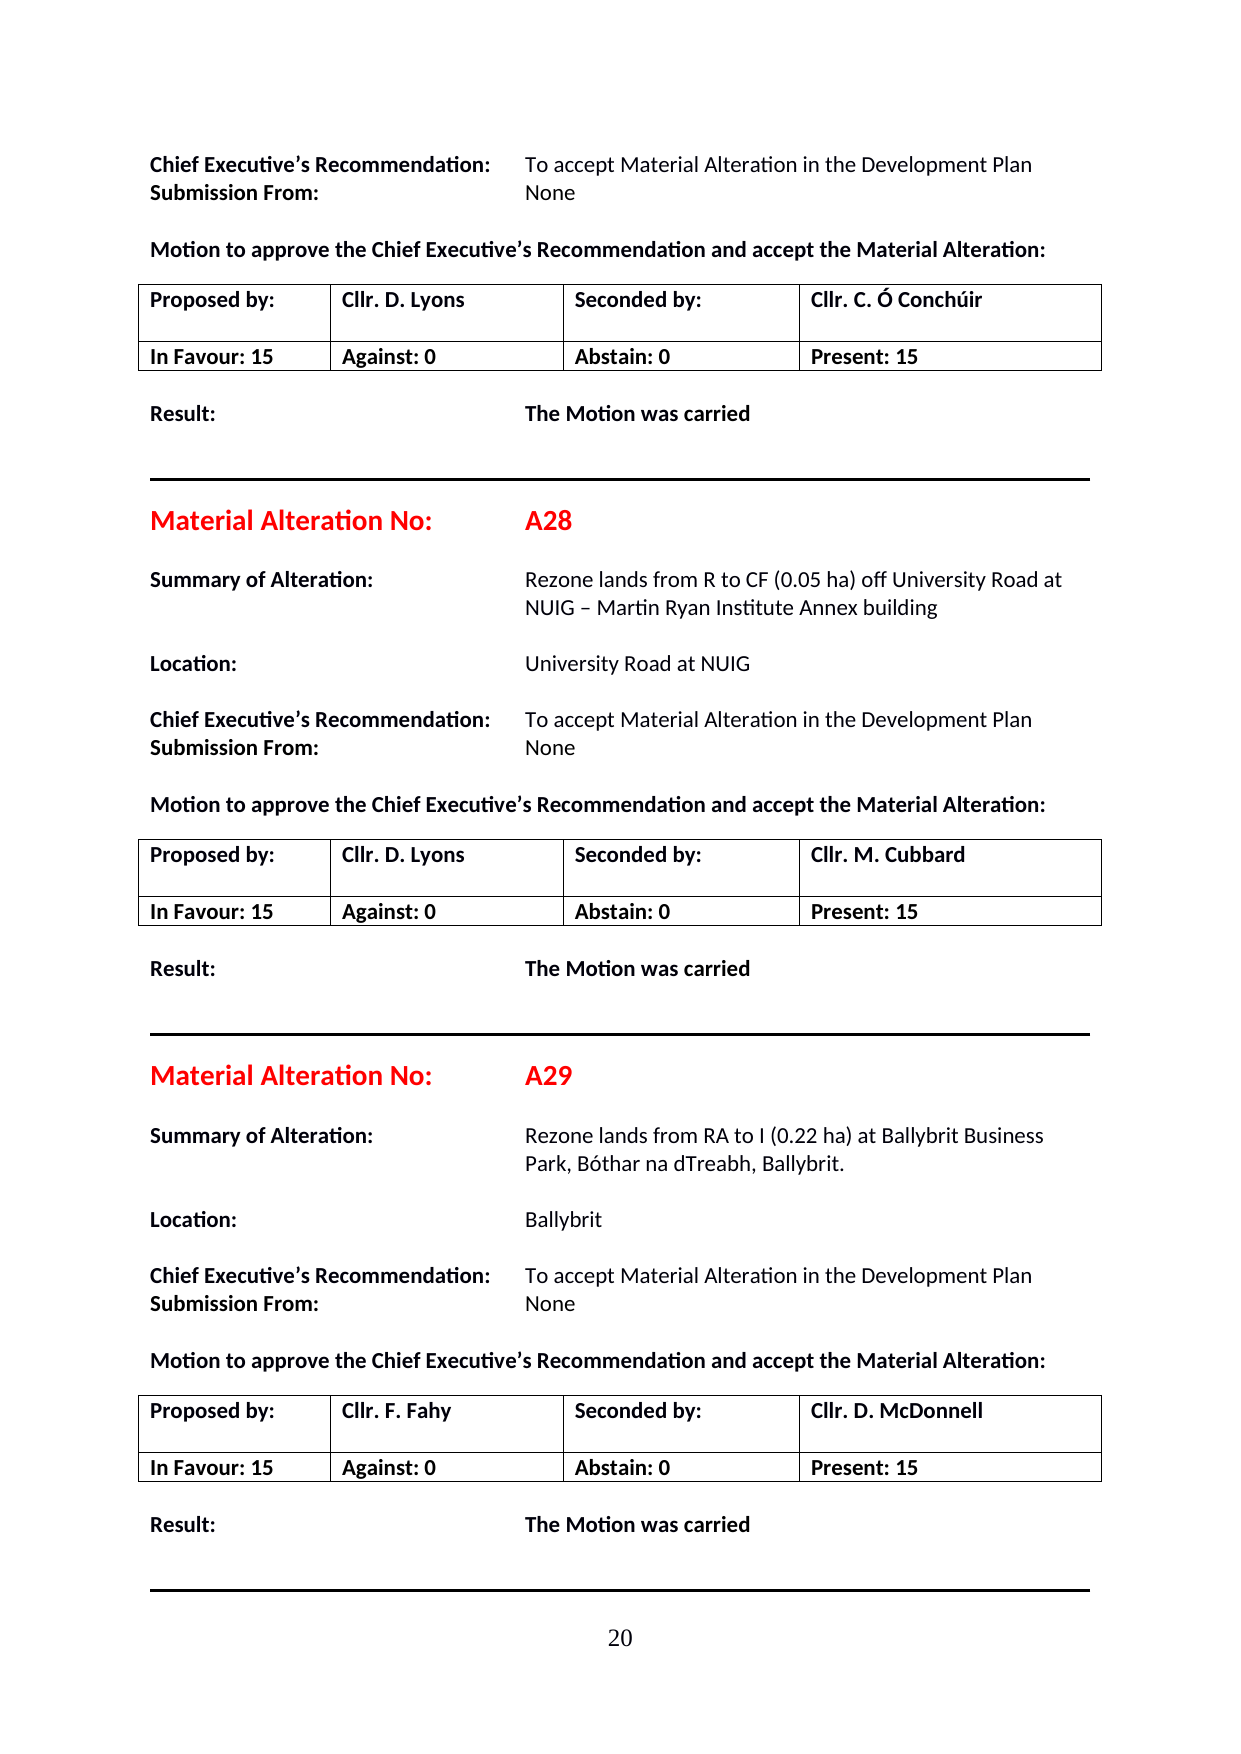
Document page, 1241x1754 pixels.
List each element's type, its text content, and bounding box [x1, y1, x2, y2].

text Submission From: None [150, 1289, 1090, 1317]
text Result: The Motion was carried [150, 1510, 1090, 1538]
text Chief Executive’s Recommendation: To accept Material Alteration in the Development Plan [150, 1261, 1090, 1289]
text Submission From: None [150, 178, 1090, 206]
table_cell In Favour: 15 [139, 897, 330, 925]
table_cell In Favour: 15 [139, 1453, 330, 1481]
table_header Cllr. F. Fahy [331, 1396, 563, 1452]
table_header Proposed by: [139, 1396, 330, 1452]
table_header Seconded by: [564, 1396, 799, 1452]
table_header Seconded by: [564, 285, 799, 341]
text Submission From: None [150, 733, 1090, 762]
text Chief Executive’s Recommendation: To accept Material Alteration in the Development Plan [150, 706, 1090, 733]
table_cell In Favour: 15 [139, 342, 330, 370]
table_header Cllr. M. Cubbard [800, 840, 1101, 896]
table_header Cllr. C. Ó Conchúir [800, 285, 1101, 341]
table_cell Against: 0 [331, 897, 563, 925]
table_cell Abstain: 0 [564, 897, 799, 925]
table_cell Present: 15 [800, 1453, 1101, 1481]
table_cell Abstain: 0 [564, 342, 799, 370]
text Location: University Road at NUIG [150, 649, 1090, 677]
table_cell Present: 15 [800, 897, 1101, 925]
table_header Proposed by: [139, 840, 330, 896]
text Result: The Motion was carried [150, 399, 1090, 427]
text Motion to approve the Chief Executive’s Recommendation and accept the Material Alteration: [150, 790, 1090, 818]
text Chief Executive’s Recommendation: To accept Material Alteration in the Development Plan [150, 150, 1090, 178]
table_cell Abstain: 0 [564, 1453, 799, 1481]
text Location: Ballybrit [150, 1205, 1090, 1233]
text Material Alteration No: A28 [150, 502, 1090, 537]
table_header Cllr. D. McDonnell [800, 1396, 1101, 1452]
text Result: The Motion was carried [150, 954, 1090, 982]
table_header Cllr. D. Lyons [331, 840, 563, 896]
table_cell Present: 15 [800, 342, 1101, 370]
table_header Cllr. D. Lyons [331, 285, 563, 341]
table_header Seconded by: [564, 840, 799, 896]
text Summary of Alteration: Rezone lands from R to CF (0.05 ha) off University Road at NUIG – Martin Ryan Institute Annex building [150, 565, 1090, 621]
table_cell Against: 0 [331, 1453, 563, 1481]
text Summary of Alteration: Rezone lands from RA to I (0.22 ha) at Ballybrit Business Park, Bóthar na dTreabh, Ballybrit. [150, 1121, 1090, 1177]
table_cell Against: 0 [331, 342, 563, 370]
table_header Proposed by: [139, 285, 330, 341]
text Material Alteration No: A29 [150, 1057, 1090, 1093]
text Motion to approve the Chief Executive’s Recommendation and accept the Material Alteration: [150, 235, 1090, 263]
text Motion to approve the Chief Executive’s Recommendation and accept the Material Alteration: [150, 1346, 1090, 1374]
